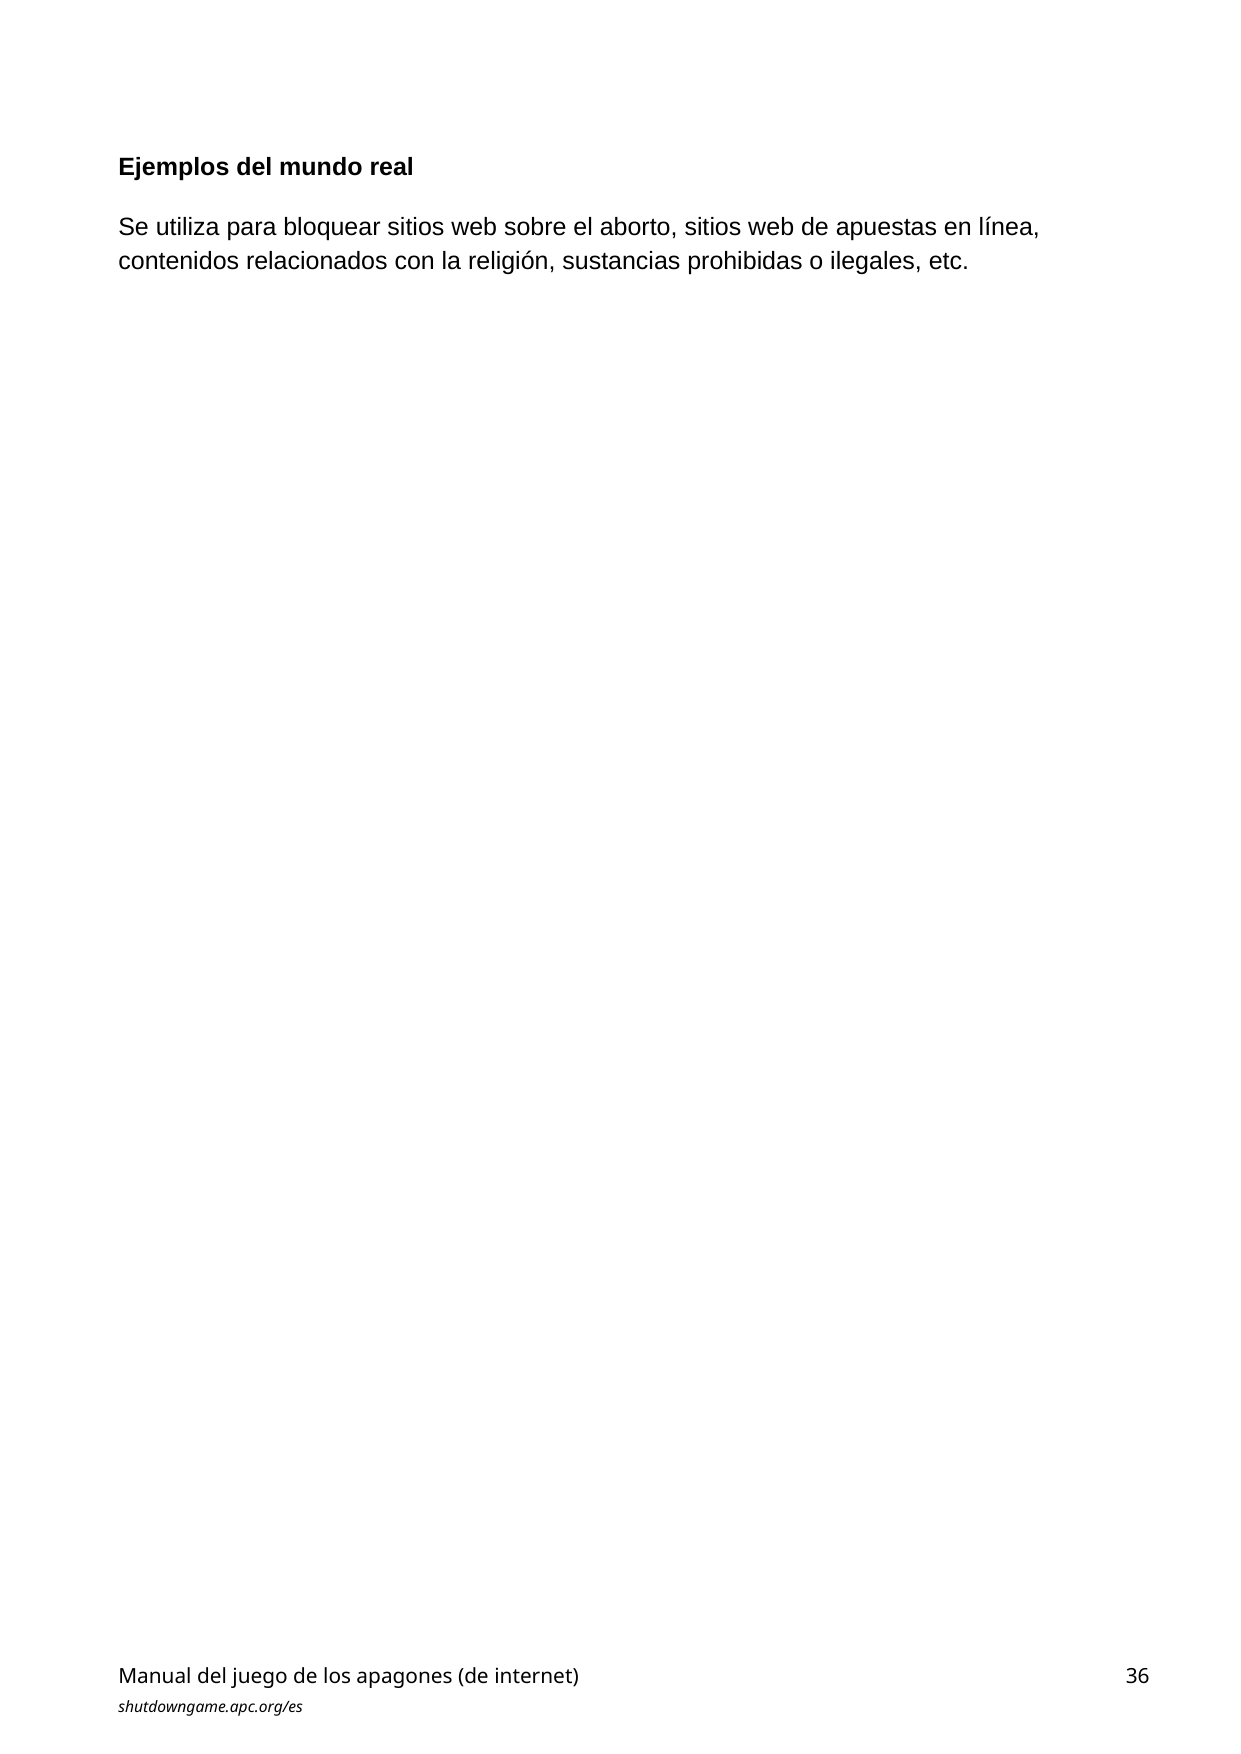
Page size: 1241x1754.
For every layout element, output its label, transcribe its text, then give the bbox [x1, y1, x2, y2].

text Se utiliza para bloquear sitios web sobre el aborto, sitios web de apuestas en línea, contenidos relacionados con la religión, sustancias prohibidas o ilegales, etc. [118, 212, 1152, 275]
text Ejemplos del mundo real [118, 152, 1152, 181]
